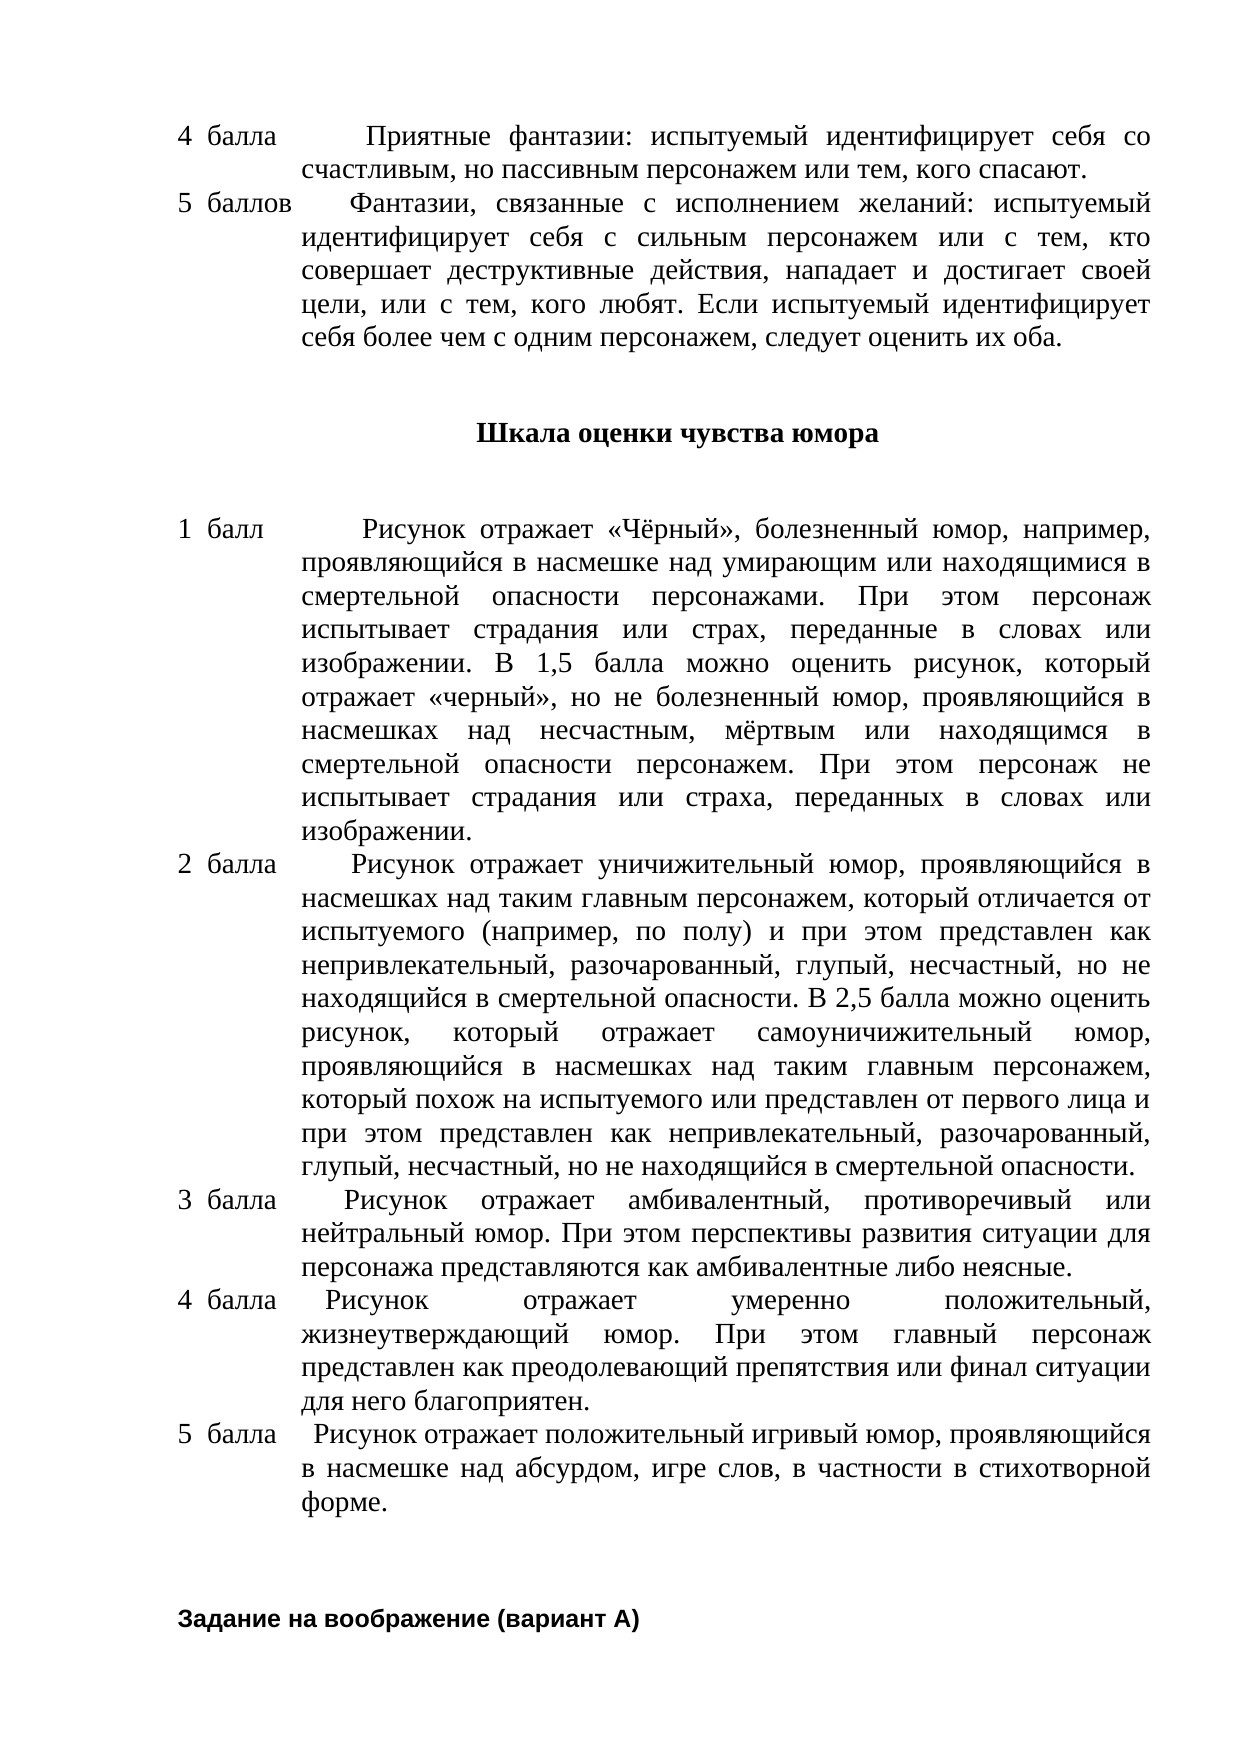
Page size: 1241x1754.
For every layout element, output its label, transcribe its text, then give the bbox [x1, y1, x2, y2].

text Шкала оценки чувства юмора [177, 415, 1152, 449]
list балл Рисунок отражает «Чёрный», болезненный юмор, например, проявляющийся в насмешке над умирающим или находящимися в смертельной опасности персонажами. При этом персонаж испытывает страдания или страх, переданные в словах или изображении. В 1,5 балла можно оценить рисунок, который отражает «черный», но не болезненный юмор, проявляющийся в насмешках над несчастным, мёртвым или находящимся в смертельной опасности персонажем. При этом персонаж не испытывает страдания или страха, переданных в словах или изображении. [177, 511, 1152, 846]
text Задание на воображение (вариант А) [177, 1603, 1152, 1632]
list балла Рисунок отражает умеренно положительный, жизнеутверждающий юмор. При этом главный персонаж представлен как преодолевающий препятствия или финал ситуации для него благоприятен. [177, 1282, 1152, 1417]
list балла Рисунок отражает амбивалентный, противоречивый или нейтральный юмор. При этом перспективы развития ситуации для персонажа представляются как амбивалентные либо неясные. [177, 1182, 1152, 1282]
list баллов Фантазии, связанные с исполнением желаний: испытуемый идентифицирует себя с сильным персонажем или с тем, кто совершает деструктивные действия, нападает и достигает своей цели, или с тем, кого любят. Если испытуемый идентифицирует себя более чем с одним персонажем, следует оценить их оба. [177, 185, 1152, 353]
list балла Приятные фантазии: испытуемый идентифицирует себя со счастливым, но пассивным персонажем или тем, кого спасают. [177, 118, 1152, 185]
list балла Рисунок отражает уничижительный юмор, проявляющийся в насмешках над таким главным персонажем, который отличается от испытуемого (например, по полу) и при этом представлен как непривлекательный, разочарованный, глупый, несчастный, но не находящийся в смертельной опасности. В 2,5 балла можно оценить рисунок, который отражает самоуничижительный юмор, проявляющийся в насмешках над таким главным персонажем, который похож на испытуемого или представлен от первого лица и при этом представлен как непривлекательный, разочарованный, глупый, несчастный, но не находящийся в смертельной опасности. [177, 846, 1152, 1182]
list балла Рисунок отражает положительный игривый юмор, проявляющийся в насмешке над абсурдом, игре слов, в частности в стихотворной форме. [177, 1417, 1152, 1517]
